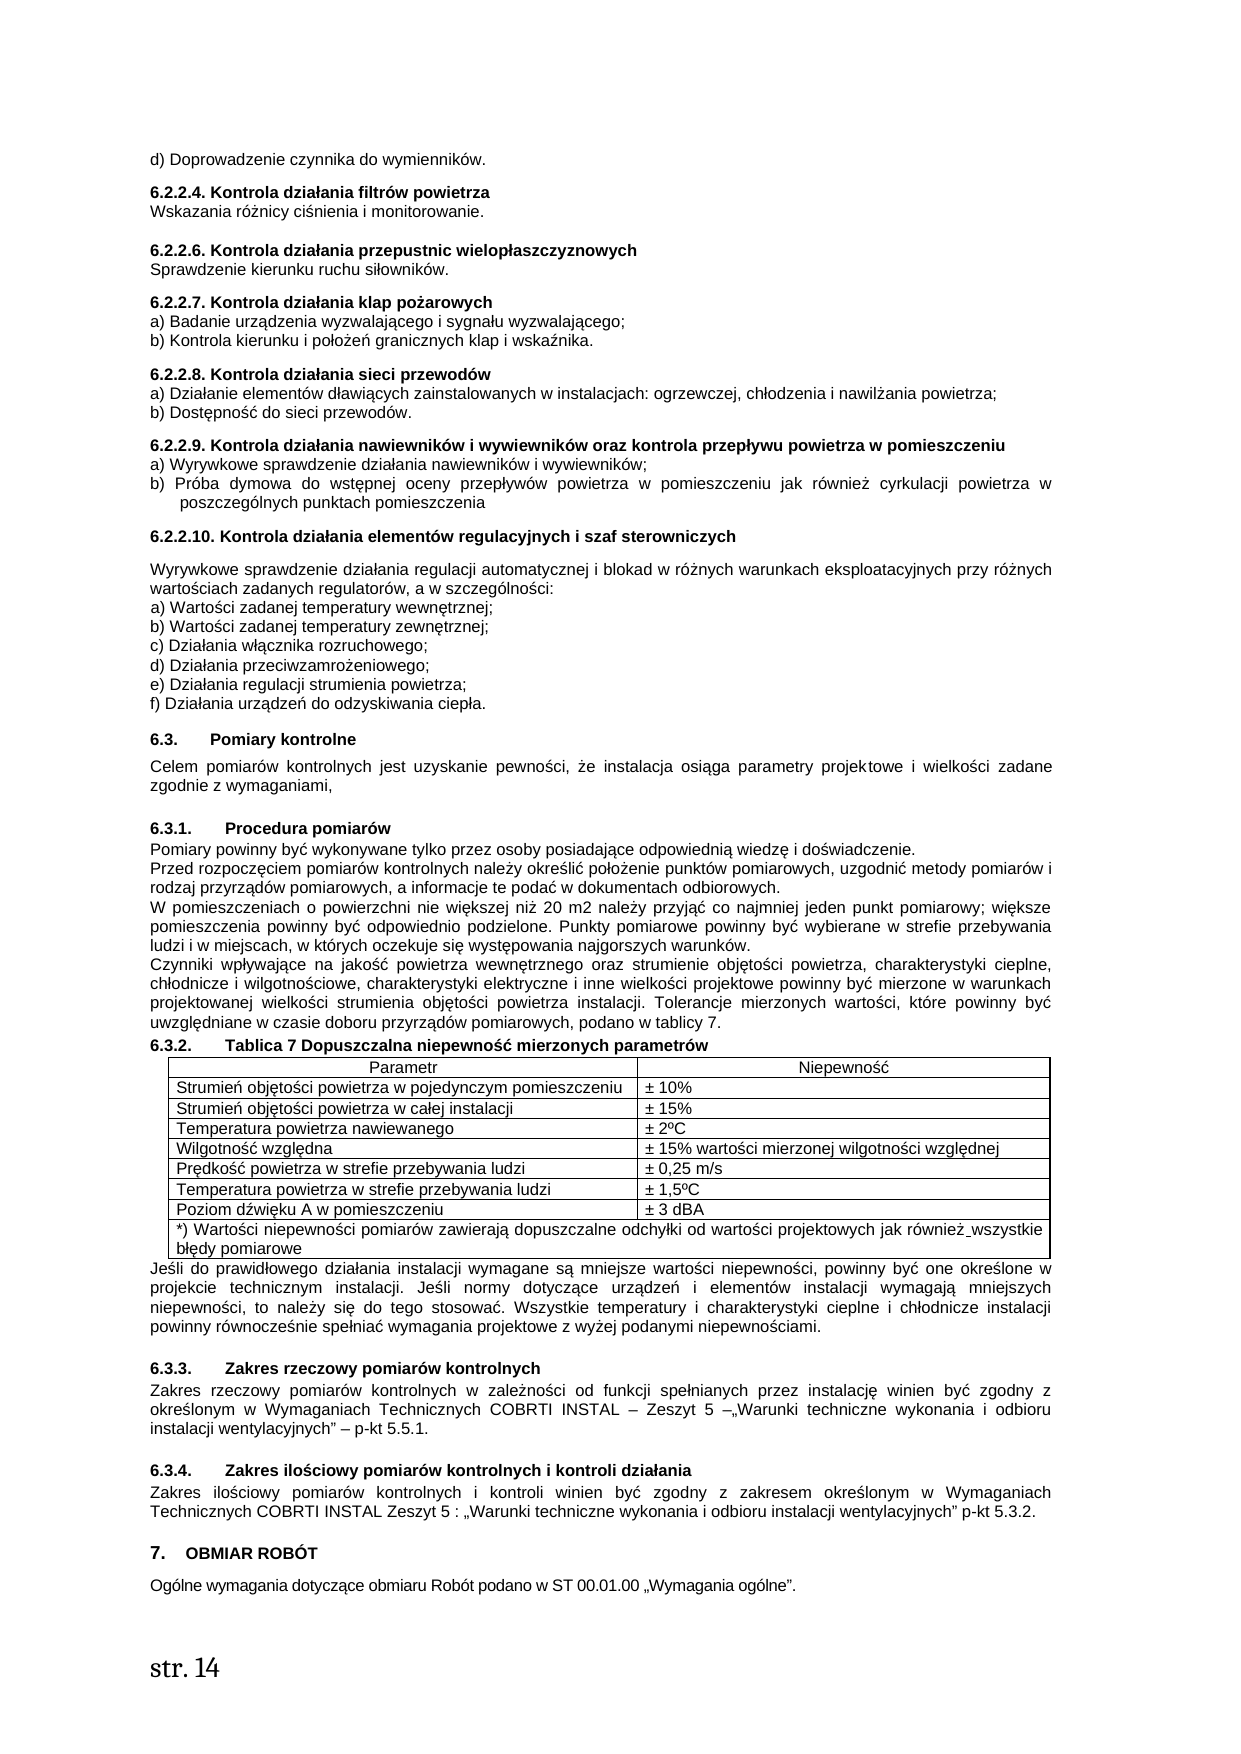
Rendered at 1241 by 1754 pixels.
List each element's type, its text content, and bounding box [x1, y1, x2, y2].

text a) Działanie elementów dławiących zainstalowanych w instalacjach: ogrzewczej, chłodzenia i nawilżania powietrza; [150, 383, 1053, 403]
subtitle Pomiary kontrolne [150, 729, 1053, 749]
text a) Wartości zadanej temperatury wewnętrznej; [150, 598, 1053, 617]
text Pomiary powinny być wykonywane tylko przez osoby posiadające odpowiednią wiedzę i doświadczenie. [150, 840, 1053, 859]
subtitle Zakres rzeczowy pomiarów kontrolnych [150, 1359, 1053, 1378]
text b) Kontrola kierunku i położeń granicznych klap i wskaźnika. [150, 331, 1053, 350]
text c) Działania włącznika rozruchowego; [150, 636, 1053, 655]
text Zakres ilościowy pomiarów kontrolnych i kontroli winien być zgodny z zakresem określonym w Wymaganiach Technicznych COBRTI INSTAL Zeszyt 5 : „Warunki techniczne wykonania i odbioru instalacji wentylacyjnych” p-kt 5.3.2. [150, 1482, 1053, 1521]
text 6.2.2.7. Kontrola działania klap pożarowych [150, 293, 1053, 312]
table_cell Strumień objętości powietrza w pojedynczym pomieszczeniu [169, 1078, 637, 1097]
text a) Wyrywkowe sprawdzenie działania nawiewników i wywiewników; [150, 455, 1053, 474]
text Sprawdzenie kierunku ruchu siłowników. [150, 260, 1053, 279]
table_cell Temperatura powietrza w strefie przebywania ludzi [169, 1179, 637, 1198]
text Celem pomiarów kontrolnych jest uzyskanie pewności, że instalacja osiąga parametry projektowe i wielkości zadane zgodnie z wymaganiami, [150, 757, 1053, 795]
text f) Działania urządzeń do odzyskiwania ciepła. [150, 694, 1053, 713]
table_header Niepewność [638, 1058, 1049, 1077]
text 6.2.2.4. Kontrola działania filtrów powietrza [150, 183, 1053, 202]
table_cell Temperatura powietrza nawiewanego [169, 1119, 637, 1138]
text d) Działania przeciwzamrożeniowego; [150, 655, 1053, 674]
text Jeśli do prawidłowego działania instalacji wymagane są mniejsze wartości niepewności, powinny być one określone w projekcie technicznym instalacji. Jeśli normy dotyczące urządzeń i elementów instalacji wymagają mniejszych niepewności, to należy się do tego stosować. Wszystkie temperatury i charakterystyki cieplne i chłodnicze instalacji powinny równocześnie spełniać wymagania projektowe z wyżej podanymi niepewnościami. [150, 1259, 1053, 1336]
table_cell ± 2ºC [638, 1119, 1049, 1138]
text W pomieszczeniach o powierzchni nie większej niż 20 m2 należy przyjąć co najmniej jeden punkt pomiarowy; większe pomieszczenia powinny być odpowiednio podzielone. Punkty pomiarowe powinny być wybierane w strefie przebywania ludzi i w miejscach, w których oczekuje się występowania najgorszych warunków. [150, 897, 1053, 955]
text d) Doprowadzenie czynnika do wymienników. [150, 150, 1053, 169]
text 6.2.2.8. Kontrola działania sieci przewodów [150, 364, 1053, 383]
table_header Parametr [169, 1058, 637, 1077]
text Czynniki wpływające na jakość powietrza wewnętrznego oraz strumienie objętości powietrza, charakterystyki cieplne, chłodnicze i wilgotnościowe, charakterystyki elektryczne i inne wielkości projektowe powinny być mierzone w warunkach projektowanej wielkości strumienia objętości powietrza instalacji. Tolerancje mierzonych wartości, które powinny być uwzględniane w czasie doboru przyrządów pomiarowych, podano w tablicy 7. [150, 955, 1053, 1032]
text 6.2.2.9. Kontrola działania nawiewników i wywiewników oraz kontrola przepływu powietrza w pomieszczeniu [150, 436, 1053, 455]
table_cell ± 0,25 m/s [638, 1159, 1049, 1178]
table_cell ± 1,5ºC [638, 1179, 1049, 1198]
text b) Próba dymowa do wstępnej oceny przepływów powietrza w pomieszczeniu jak również cyrkulacji powietrza w poszczególnych punktach pomieszczenia [150, 474, 1053, 512]
table_cell ± 3 dBA [638, 1200, 1049, 1219]
table_cell ± 15% [638, 1099, 1049, 1118]
text Ogólne wymagania dotyczące obmiaru Robót podano w ST 00.01.00 „Wymagania ogólne”. [150, 1576, 1053, 1595]
text b) Wartości zadanej temperatury zewnętrznej; [150, 617, 1053, 636]
text a) Badanie urządzenia wyzwalającego i sygnału wyzwalającego; [150, 312, 1053, 331]
text 6.2.2.10. Kontrola działania elementów regulacyjnych i szaf sterowniczych [150, 526, 1053, 546]
text Przed rozpoczęciem pomiarów kontrolnych należy określić położenie punktów pomiarowych, uzgodnić metody pomiarów i rodzaj przyrządów pomiarowych, a informacje te podać w dokumentach odbiorowych. [150, 859, 1053, 897]
table_cell Prędkość powietrza w strefie przebywania ludzi [169, 1159, 637, 1178]
subtitle Zakres ilościowy pomiarów kontrolnych i kontroli działania [150, 1461, 1053, 1480]
text b) Dostępność do sieci przewodów. [150, 403, 1053, 422]
table_cell Strumień objętości powietrza w całej instalacji [169, 1099, 637, 1118]
table_cell *) Wartości niepewności pomiarów zawierają dopuszczalne odchyłki od wartości projektowych jak również wszystkie błędy pomiarowe [169, 1220, 1049, 1258]
text 6.2.2.6. Kontrola działania przepustnic wielopłaszczyznowych [150, 241, 1053, 260]
table_cell ± 10% [638, 1078, 1049, 1097]
text Wyrywkowe sprawdzenie działania regulacji automatycznej i blokad w różnych warunkach eksploatacyjnych przy różnych wartościach zadanych regulatorów, a w szczególności: [150, 559, 1053, 598]
subtitle Procedura pomiarów [150, 819, 1053, 838]
text e) Działania regulacji strumienia powietrza; [150, 674, 1053, 694]
text Zakres rzeczowy pomiarów kontrolnych w zależności od funkcji spełnianych przez instalację winien być zgodny z określonym w Wymaganiach Technicznych COBRTI INSTAL – Zeszyt 5 –„Warunki techniczne wykonania i odbioru instalacji wentylacyjnych” – p-kt 5.5.1. [150, 1380, 1053, 1438]
subtitle OBMIAR ROBÓT [150, 1542, 1053, 1563]
table_cell Poziom dźwięku A w pomieszczeniu [169, 1200, 637, 1219]
text Wskazania różnicy ciśnienia i monitorowanie. [150, 202, 1053, 221]
table_cell ± 15% wartości mierzonej wilgotności względnej [638, 1139, 1049, 1158]
table_cell Wilgotność względna [169, 1139, 637, 1158]
subtitle Tablica 7 Dopuszczalna niepewność mierzonych parametrów [150, 1036, 1053, 1055]
